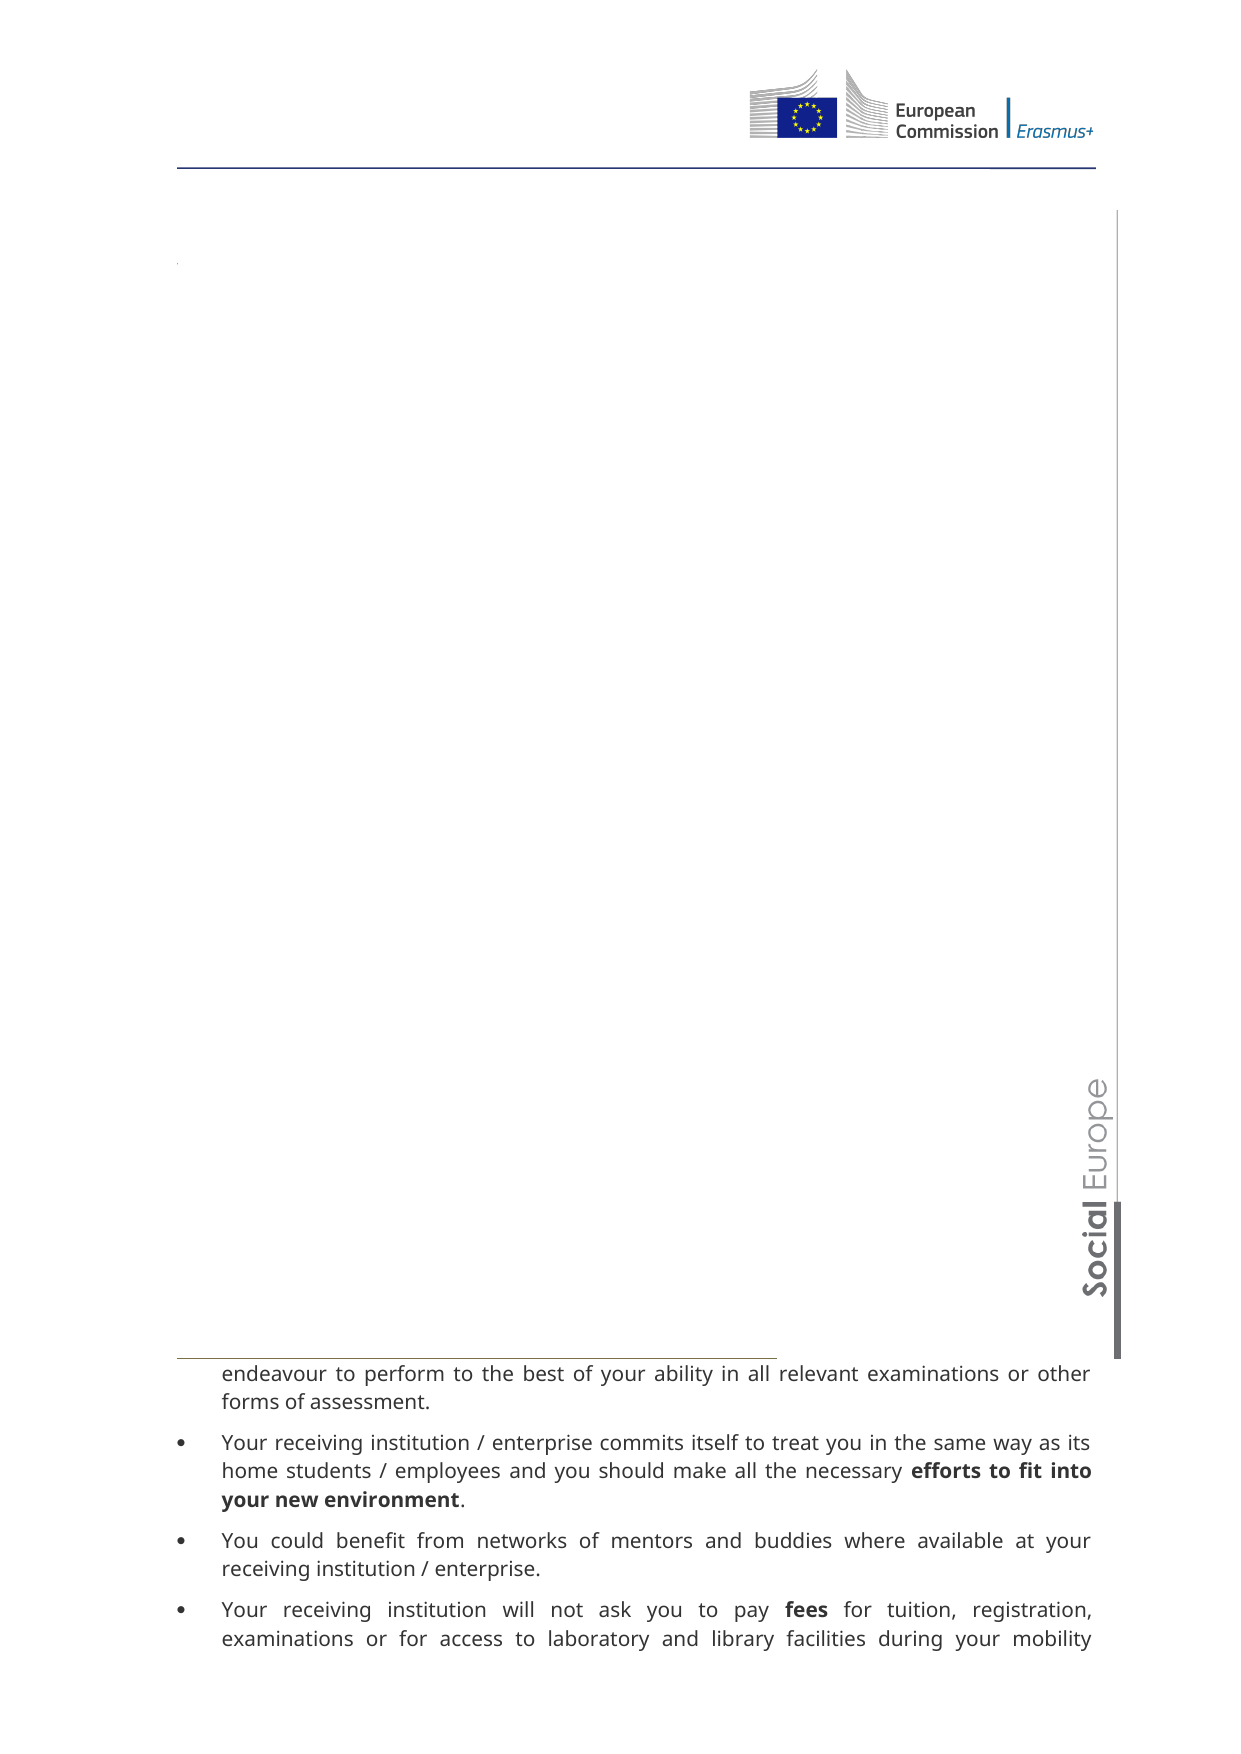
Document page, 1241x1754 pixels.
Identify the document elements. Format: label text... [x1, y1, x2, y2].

list You should take full advantage of all the learning opportunities available at the receiving institution / enterprise, while respecting its rules and regulations, and endeavour to perform to the best of your ability in all relevant examinations or other forms of assessment. [177, 1359, 1092, 1416]
list Your receiving institution will not ask you to pay fees for tuition, registration, examinations or for access to laboratory and library facilities during your mobility period. Nevertheless, you may be charged a small fee on the same basis as local students for costs such as insurance, student unions and the use of study-related materials or equipment. [177, 1595, 1092, 1652]
list You could benefit from networks of mentors and buddies where available at your receiving institution / enterprise. [177, 1526, 1092, 1583]
picture [749, 69, 1093, 142]
list Your receiving institution / enterprise commits itself to treat you in the same way as its home students / employees and you should make all the necessary efforts to fit into your new environment. [177, 1428, 1092, 1513]
picture [177, 210, 1121, 1359]
